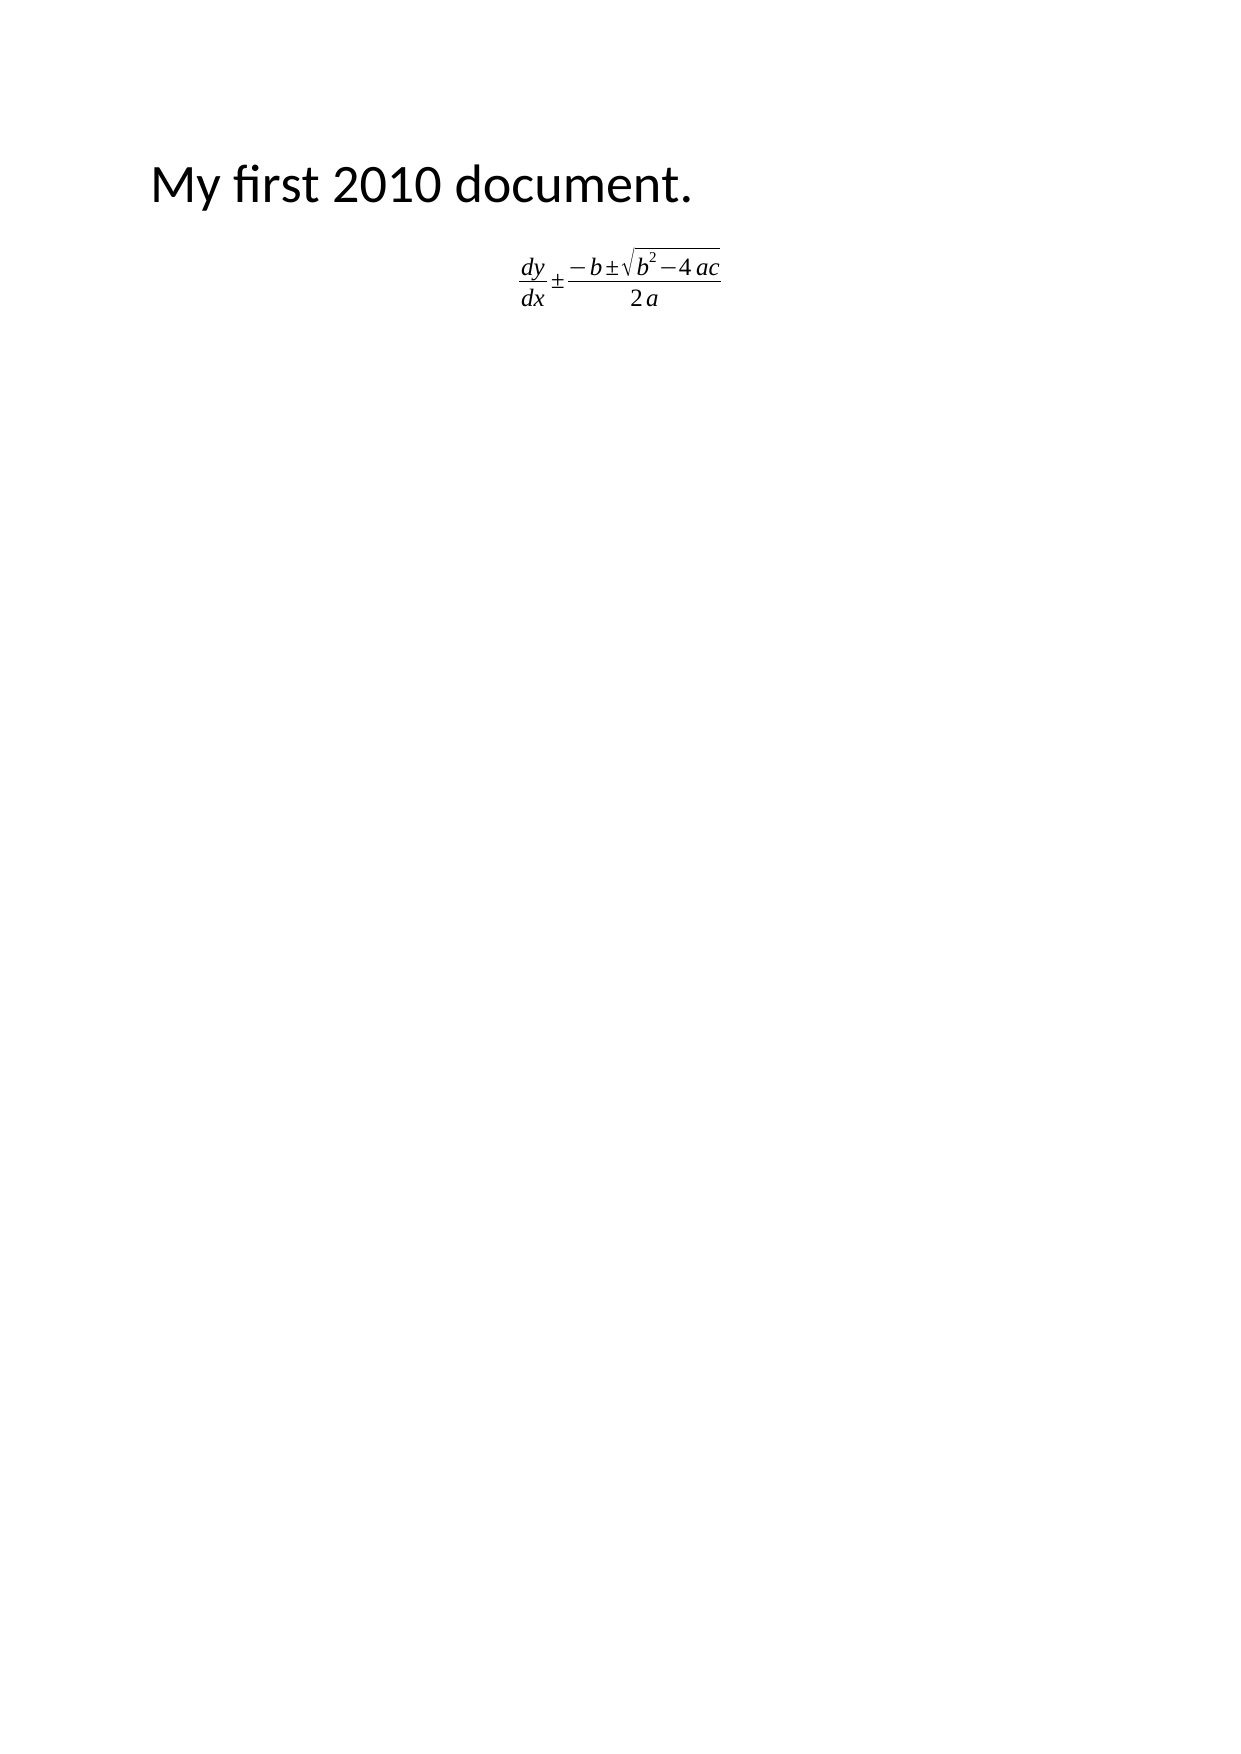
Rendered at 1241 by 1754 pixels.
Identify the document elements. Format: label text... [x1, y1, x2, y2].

text My first 2010 document. [150, 150, 1090, 216]
